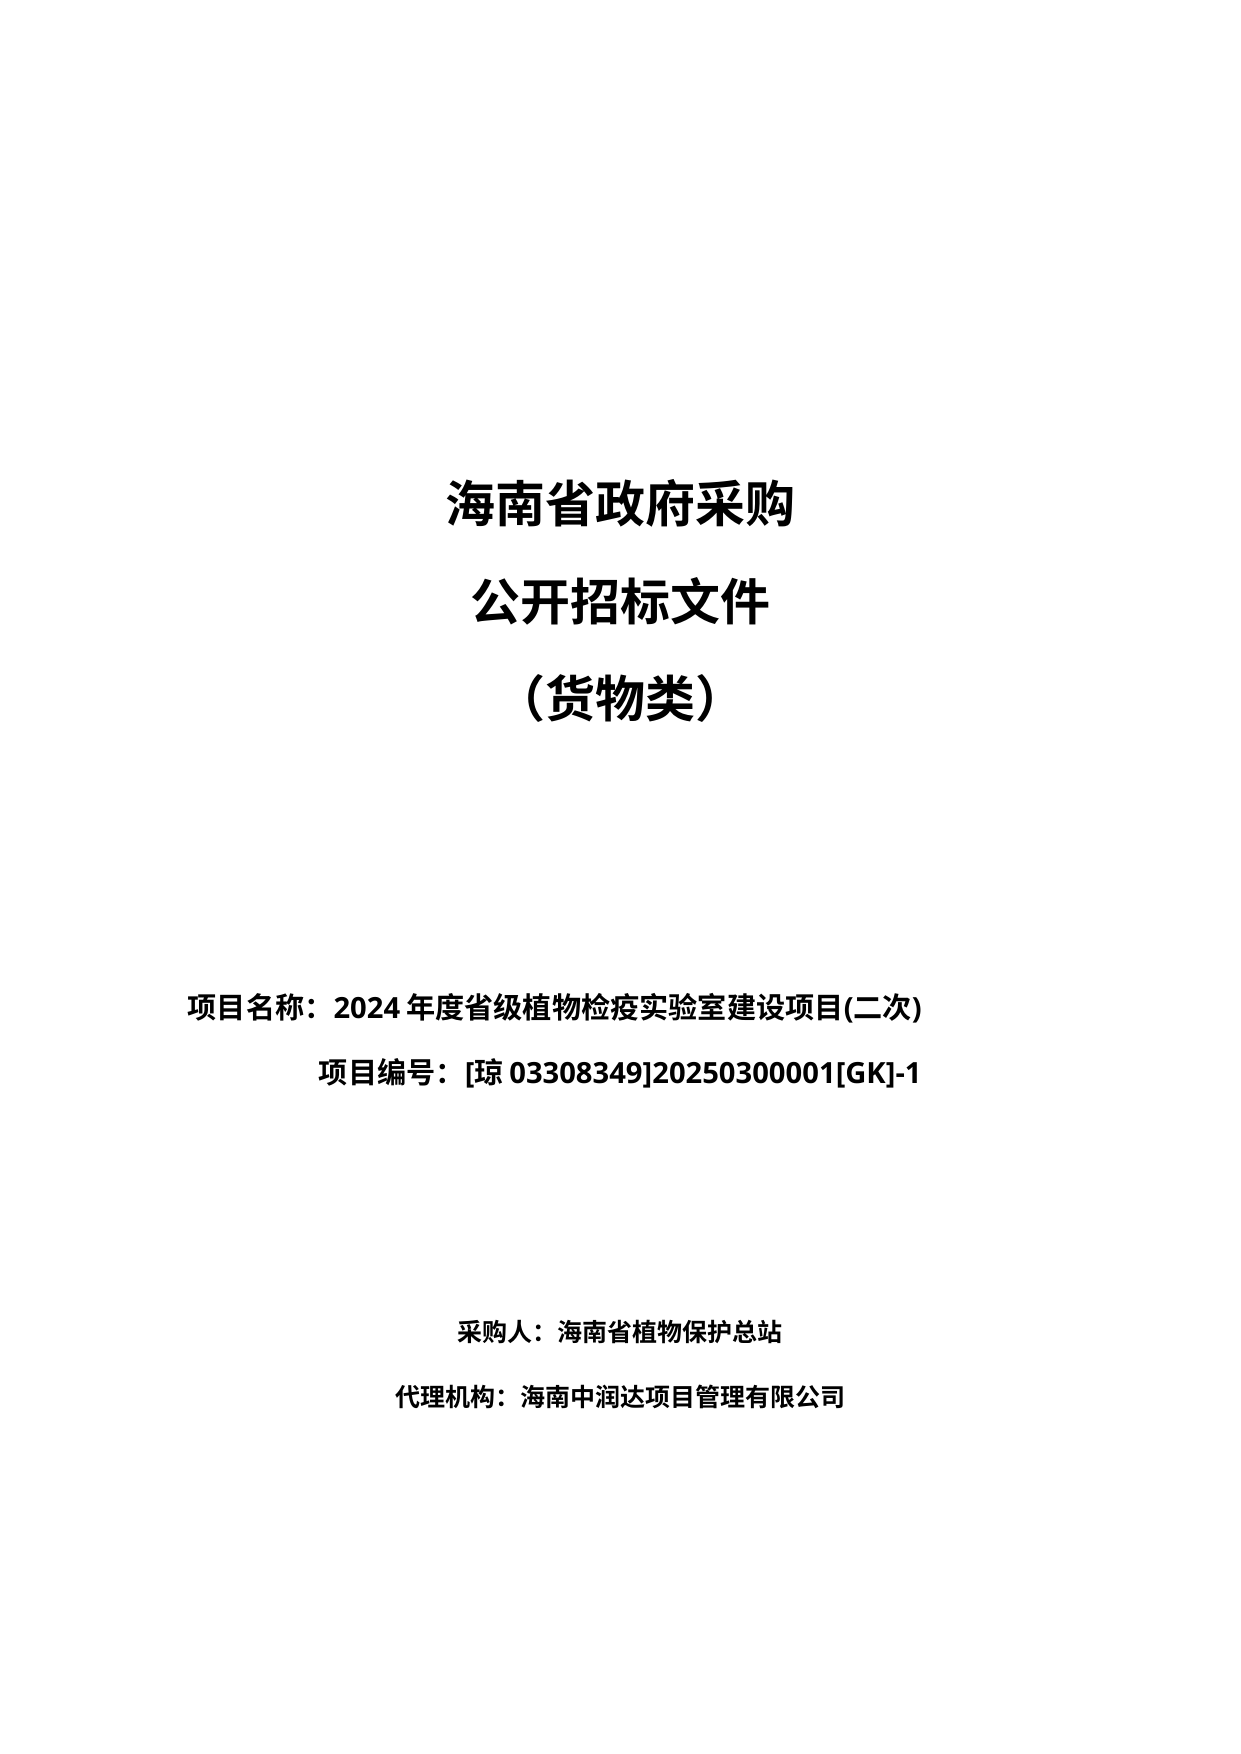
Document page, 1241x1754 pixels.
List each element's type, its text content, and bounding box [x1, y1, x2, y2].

text 公开招标文件 [187, 552, 1053, 649]
text 代理机构：海南中润达项目管理有限公司 [187, 1364, 1053, 1429]
text （货物类） [187, 649, 1053, 747]
text 采购人：海南省植物保护总站 [187, 1299, 1053, 1364]
text 项目名称：2024年度省级植物检疫实验室建设项目(二次) [187, 974, 1053, 1039]
text 海南省政府采购 [187, 454, 1053, 552]
text 项目编号：[琼03308349]20250300001[GK]-1 [187, 1039, 1053, 1104]
